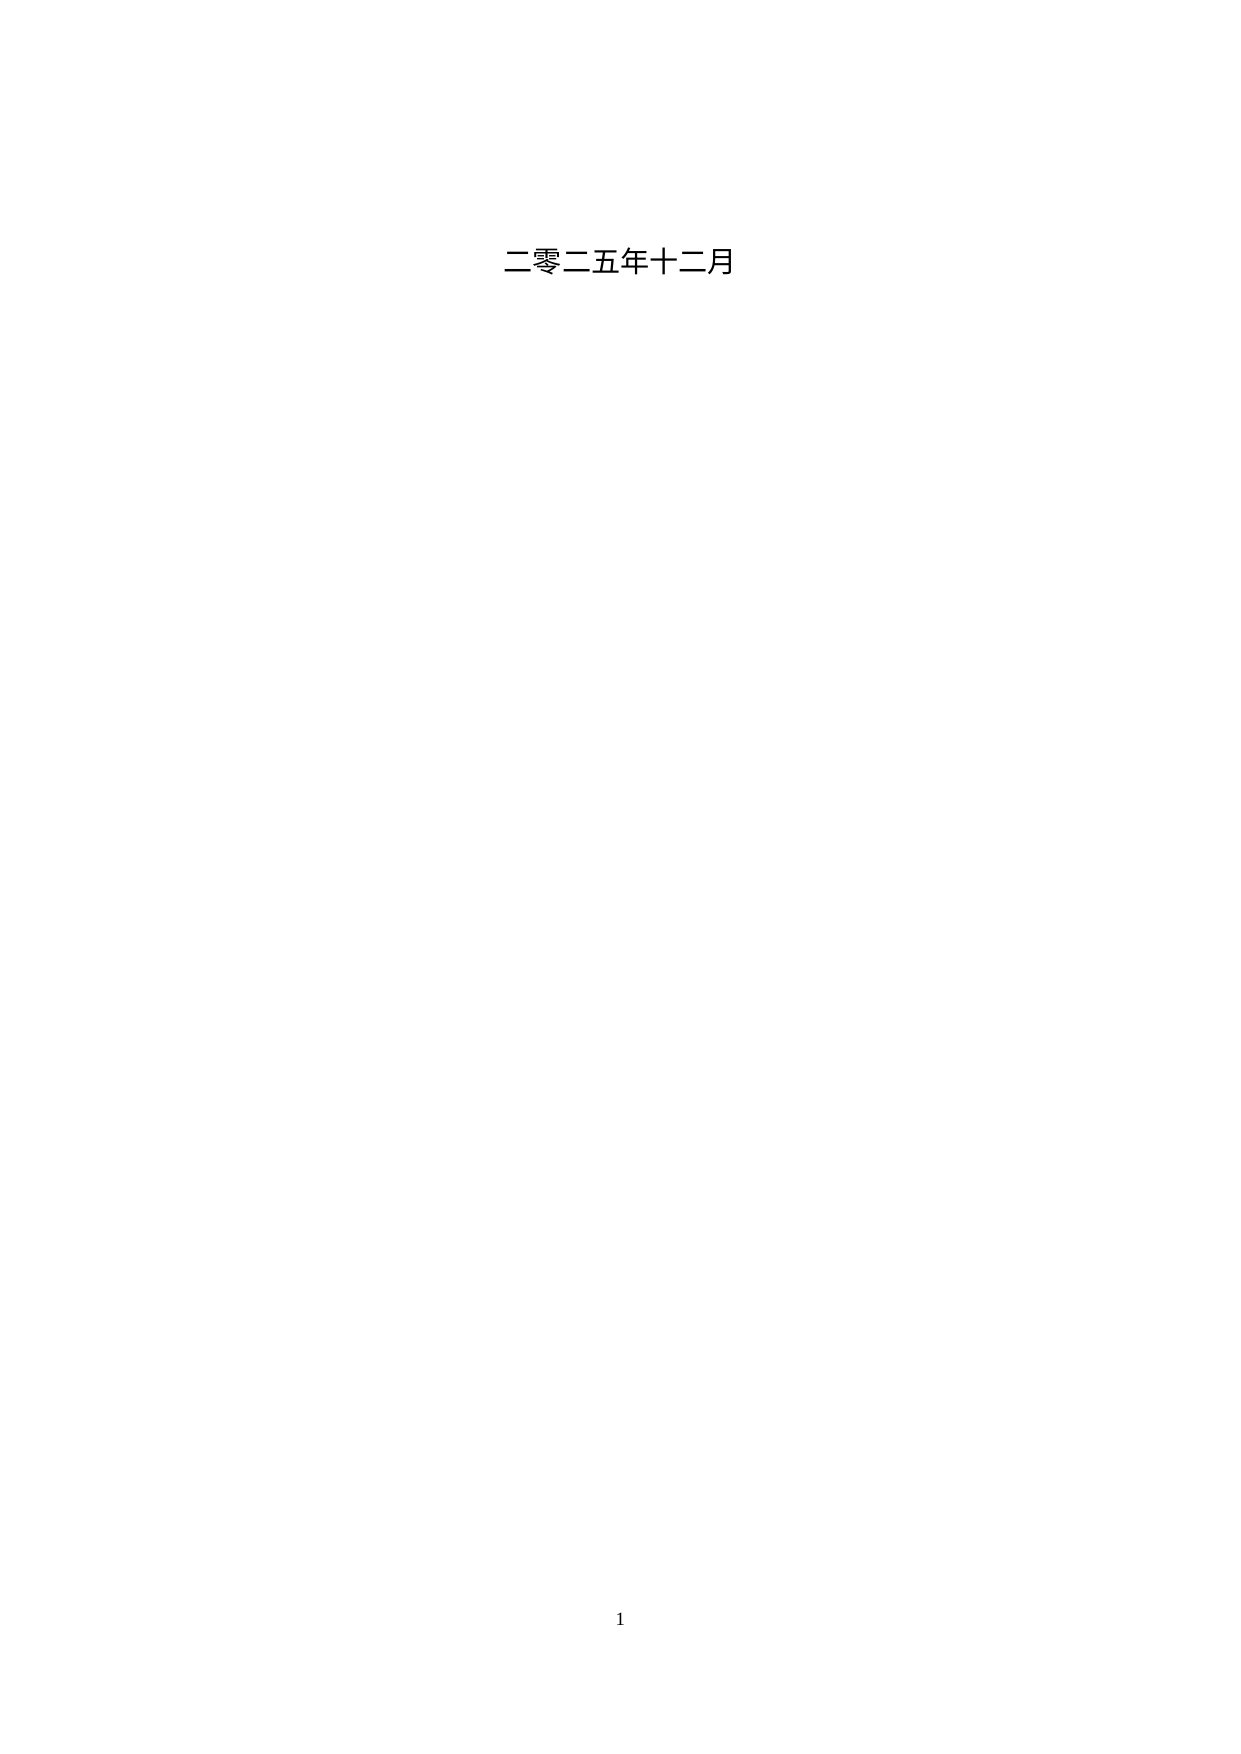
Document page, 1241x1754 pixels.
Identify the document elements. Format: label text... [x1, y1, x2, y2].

text 二零二五年十二月 [187, 227, 1053, 292]
